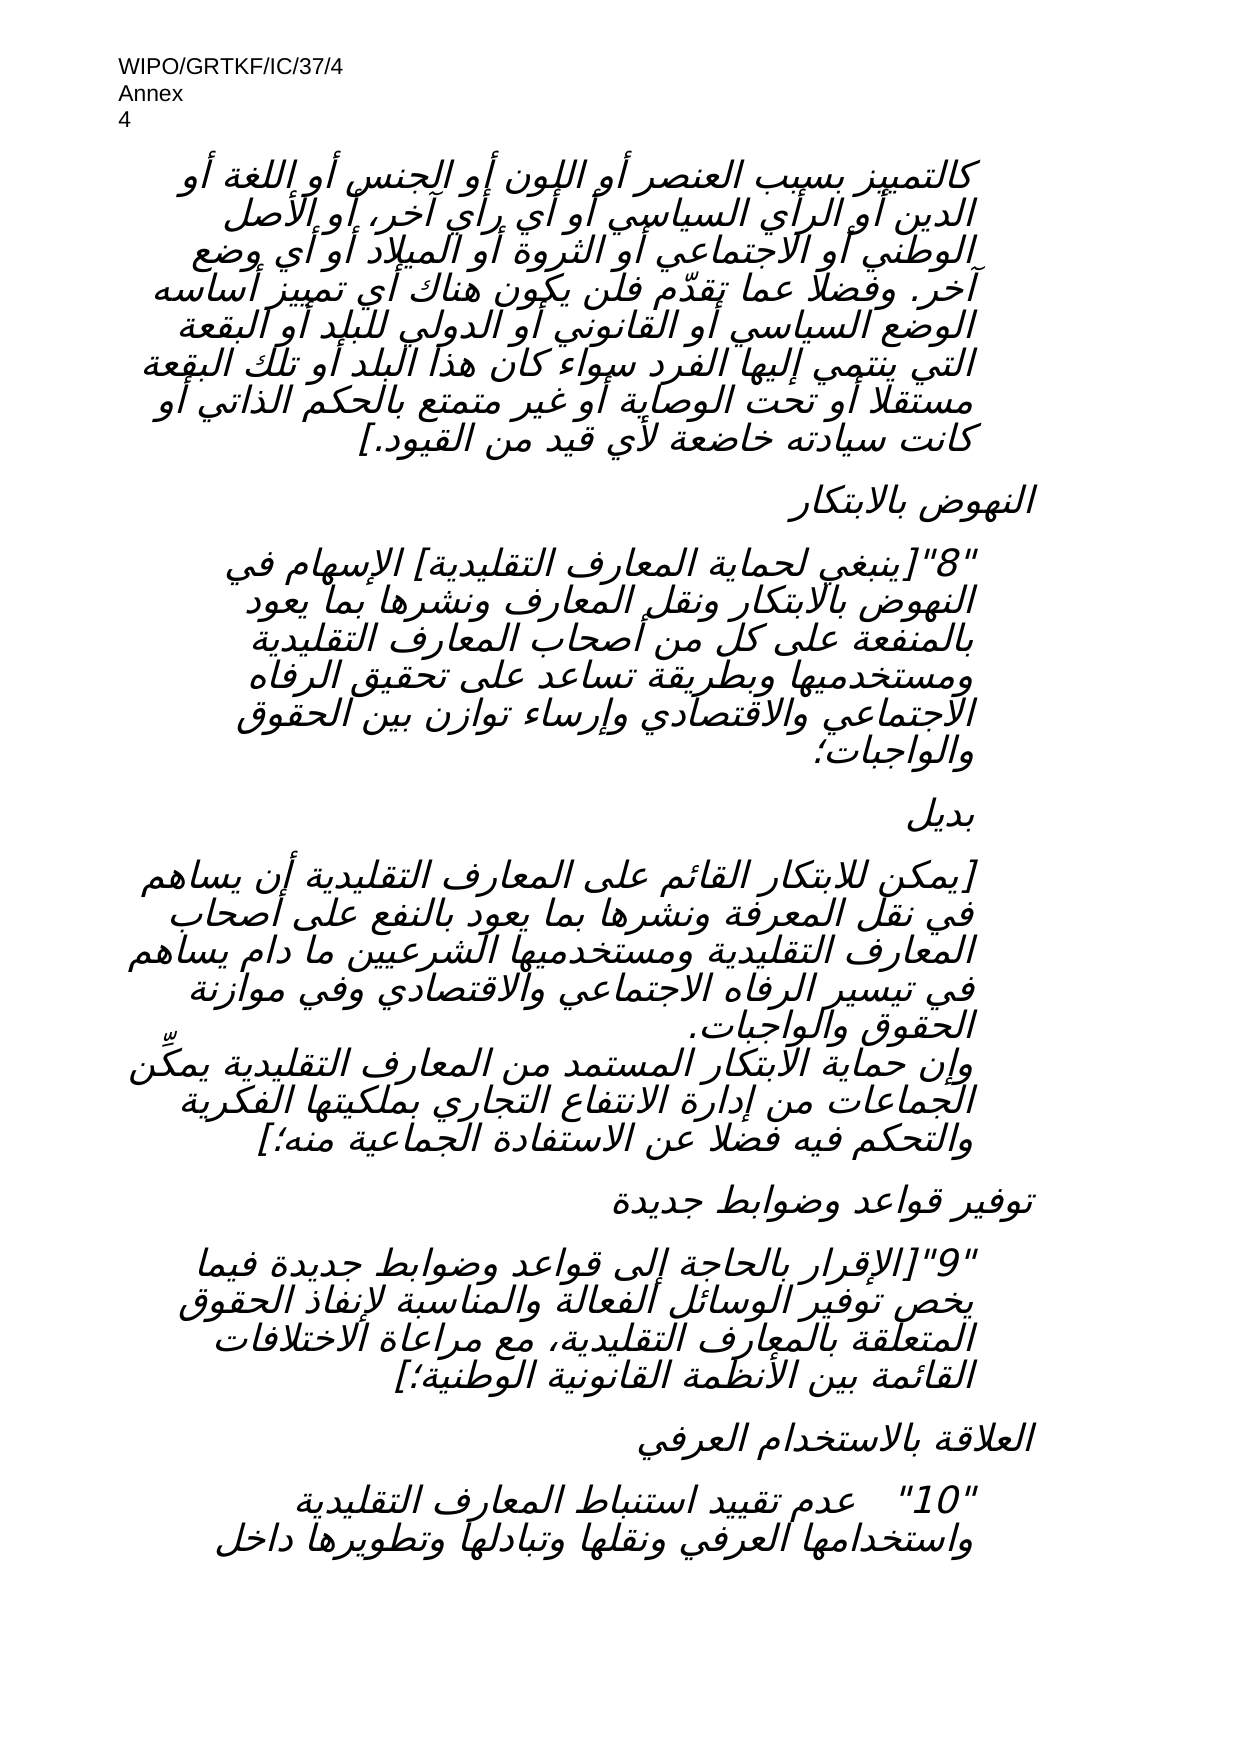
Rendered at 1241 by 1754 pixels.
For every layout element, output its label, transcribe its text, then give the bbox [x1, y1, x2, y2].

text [118, 1483, 974, 1558]
text العلاقة بالاستخدام العرفي [118, 1421, 1033, 1458]
text بديل [118, 796, 974, 833]
text توفير قواعد وضوابط جديدة [118, 1183, 1033, 1221]
text وإن حماية الابتكار المستمد من المعارف التقليدية يمكِّن الجماعات من إدارة الانتفاع التجاري بملكيتها الفكرية والتحكم فيه فضلا عن الاستفادة الجماعية منه؛] [118, 1046, 974, 1158]
text النهوض بالابتكار [118, 483, 1033, 521]
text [118, 158, 974, 458]
text "9" [الإقرار بالحاجة إلى قواعد وضوابط جديدة فيما يخص توفير الوسائل الفعالة والمناسبة لإنفاذ الحقوق المتعلقة بالمعارف التقليدية، مع مراعاة الاختلافات القائمة بين الأنظمة القانونية الوطنية؛] [118, 1246, 974, 1396]
text [يمكن للابتكار القائم على المعارف التقليدية أن يساهم في نقل المعرفة ونشرها بما يعود بالنفع على أصحاب المعارف التقليدية ومستخدميها الشرعيين ما دام يساهم في تيسير الرفاه الاجتماعي والاقتصادي وفي موازنة الحقوق والواجبات. [118, 858, 974, 1046]
text "8" [ينبغي لحماية المعارف التقليدية] الإسهام في النهوض بالابتكار ونقل المعارف ونشرها بما يعود بالمنفعة على كل من أصحاب المعارف التقليدية ومستخدميها وبطريقة تساعد على تحقيق الرفاه الاجتماعي والاقتصادي وإرساء توازن بين الحقوق والواجبات؛ [118, 546, 974, 771]
